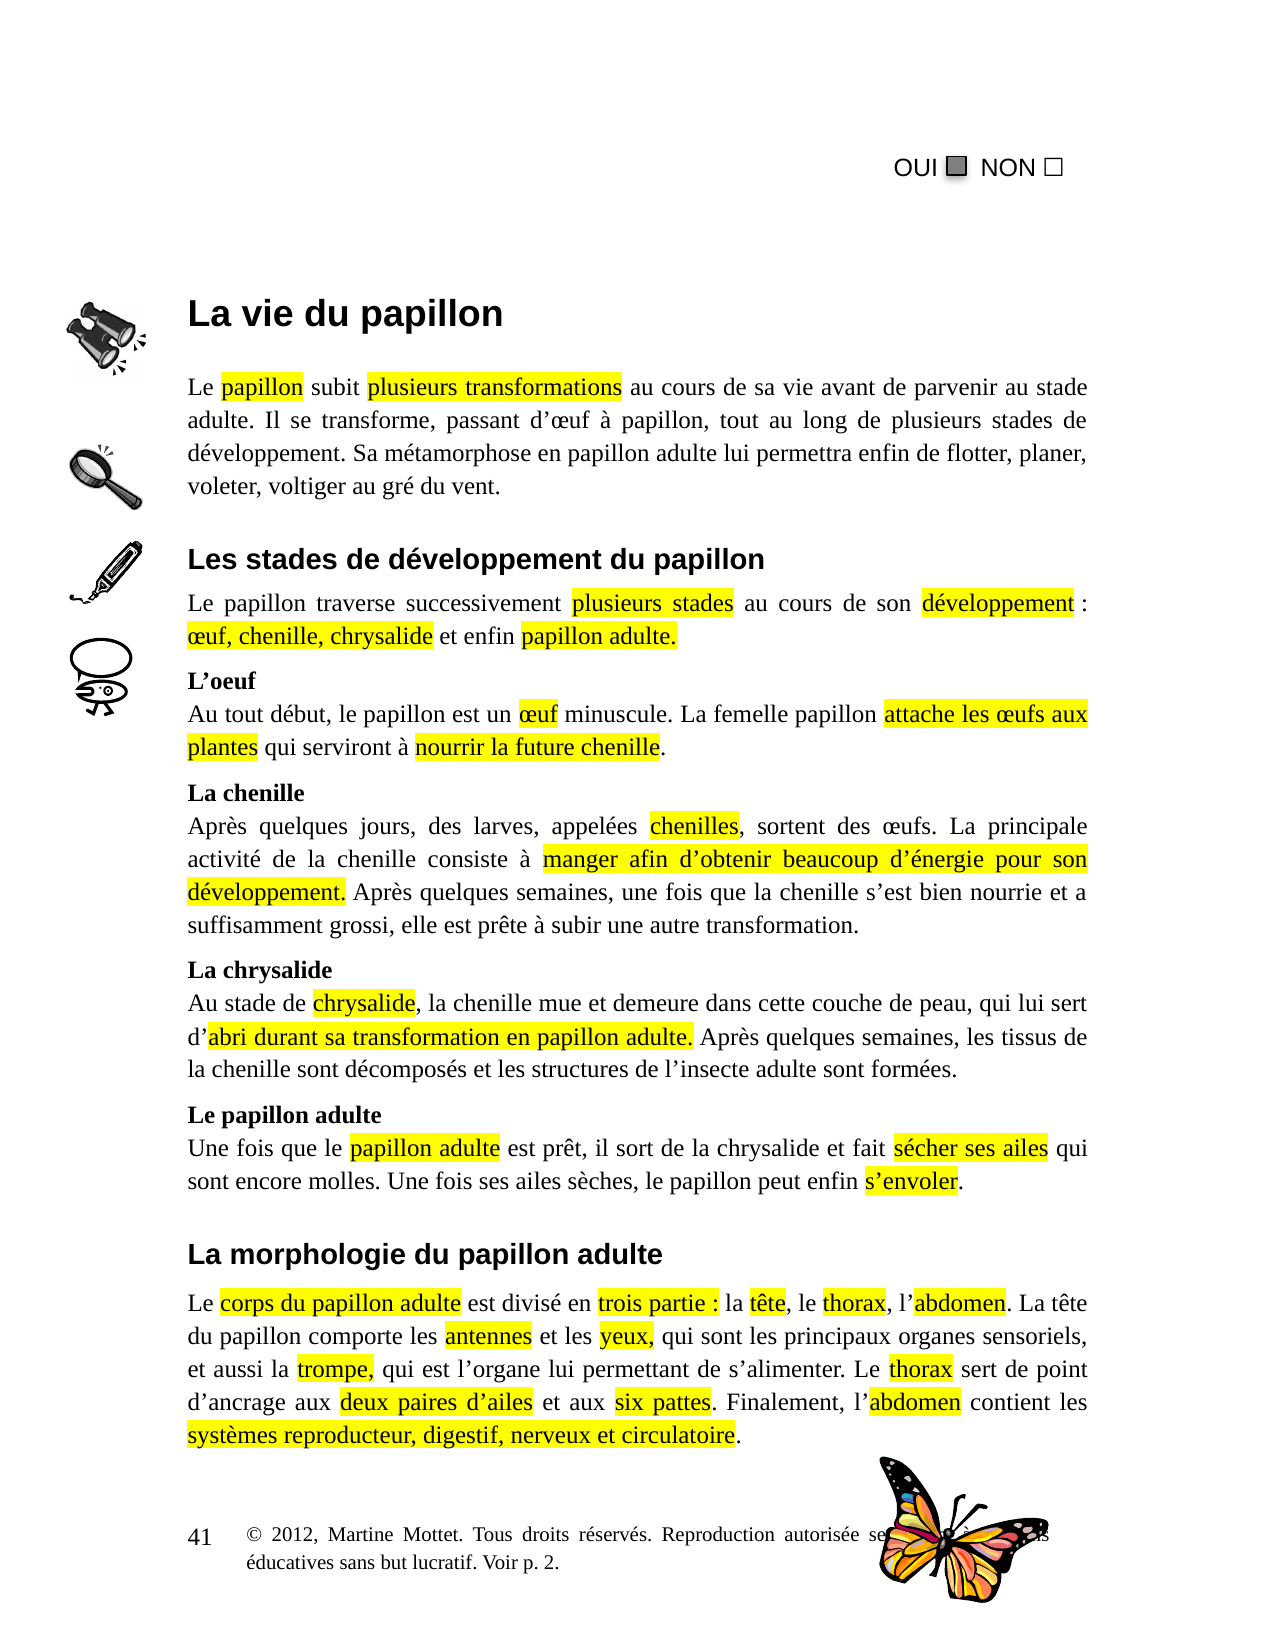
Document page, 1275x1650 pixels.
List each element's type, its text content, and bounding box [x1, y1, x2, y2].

text Le papillon traverse successivement plusieurs stades au cours de son développement : œuf, chenille, chrysalide et enfin papillon adulte. [187, 588, 1088, 649]
text Le corps du papillon adulte est divisé en trois partie : la tête, le thorax, l’abdomen. La tête du papillon comporte les antennes et les yeux, qui sont les principaux organes sensoriels, et aussi la trompe, qui est l’organe lui permettant de s’alimenter. Le thorax sert de point d’ancrage aux deux paires d’ailes et aux six pattes. Finalement, l’abdomen contient les systèmes reproducteur, digestif, nerveux et circulatoire. [187, 1288, 1088, 1448]
text OUI ☐ NON ☐ [187, 150, 1088, 184]
text Après quelques jours, des larves, appelées chenilles, sortent des œufs. La principale activité de la chenille consiste à manger afin d’obtenir beaucoup d’énergie pour son développement. Après quelques semaines, une fois que la chenille s’est bien nourrie et a suffisamment grossi, elle est prête à subir une autre transformation. [187, 811, 1088, 939]
subtitle Les stades de développement du papillon [187, 542, 1088, 575]
text Le papillon adulte [187, 1100, 1088, 1129]
text Au tout début, le papillon est un œuf minuscule. La femelle papillon attache les œufs aux plantes qui serviront à nourrir la future chenille. [187, 699, 1088, 761]
subtitle La morphologie du papillon adulte [187, 1237, 1088, 1270]
text La chenille [187, 778, 1088, 807]
subtitle La vie du papillon [187, 292, 1088, 335]
text La chrysalide [187, 956, 1088, 984]
text Le papillon subit plusieurs transformations au cours de sa vie avant de parvenir au stade adulte. Il se transforme, passant d’œuf à papillon, tout au long de plusieurs stades de développement. Sa métamorphose en papillon adulte lui permettra enfin de flotter, planer, voleter, voltiger au gré du vent. [187, 372, 1088, 500]
picture [66, 298, 146, 379]
text Au stade de chrysalide, la chenille mue et demeure dans cette couche de peau, qui lui sert d’abri durant sa transformation en papillon adulte. Après quelques semaines, les tissus de la chenille sont décomposés et les structures de l’insecte adulte sont formées. [187, 988, 1088, 1083]
text Une fois que le papillon adulte est prêt, il sort de la chrysalide et fait sécher ses ailes qui sont encore molles. Une fois ses ailes sèches, le papillon peut enfin s’envoler. [187, 1133, 1088, 1195]
text L’oeuf [187, 666, 1088, 695]
